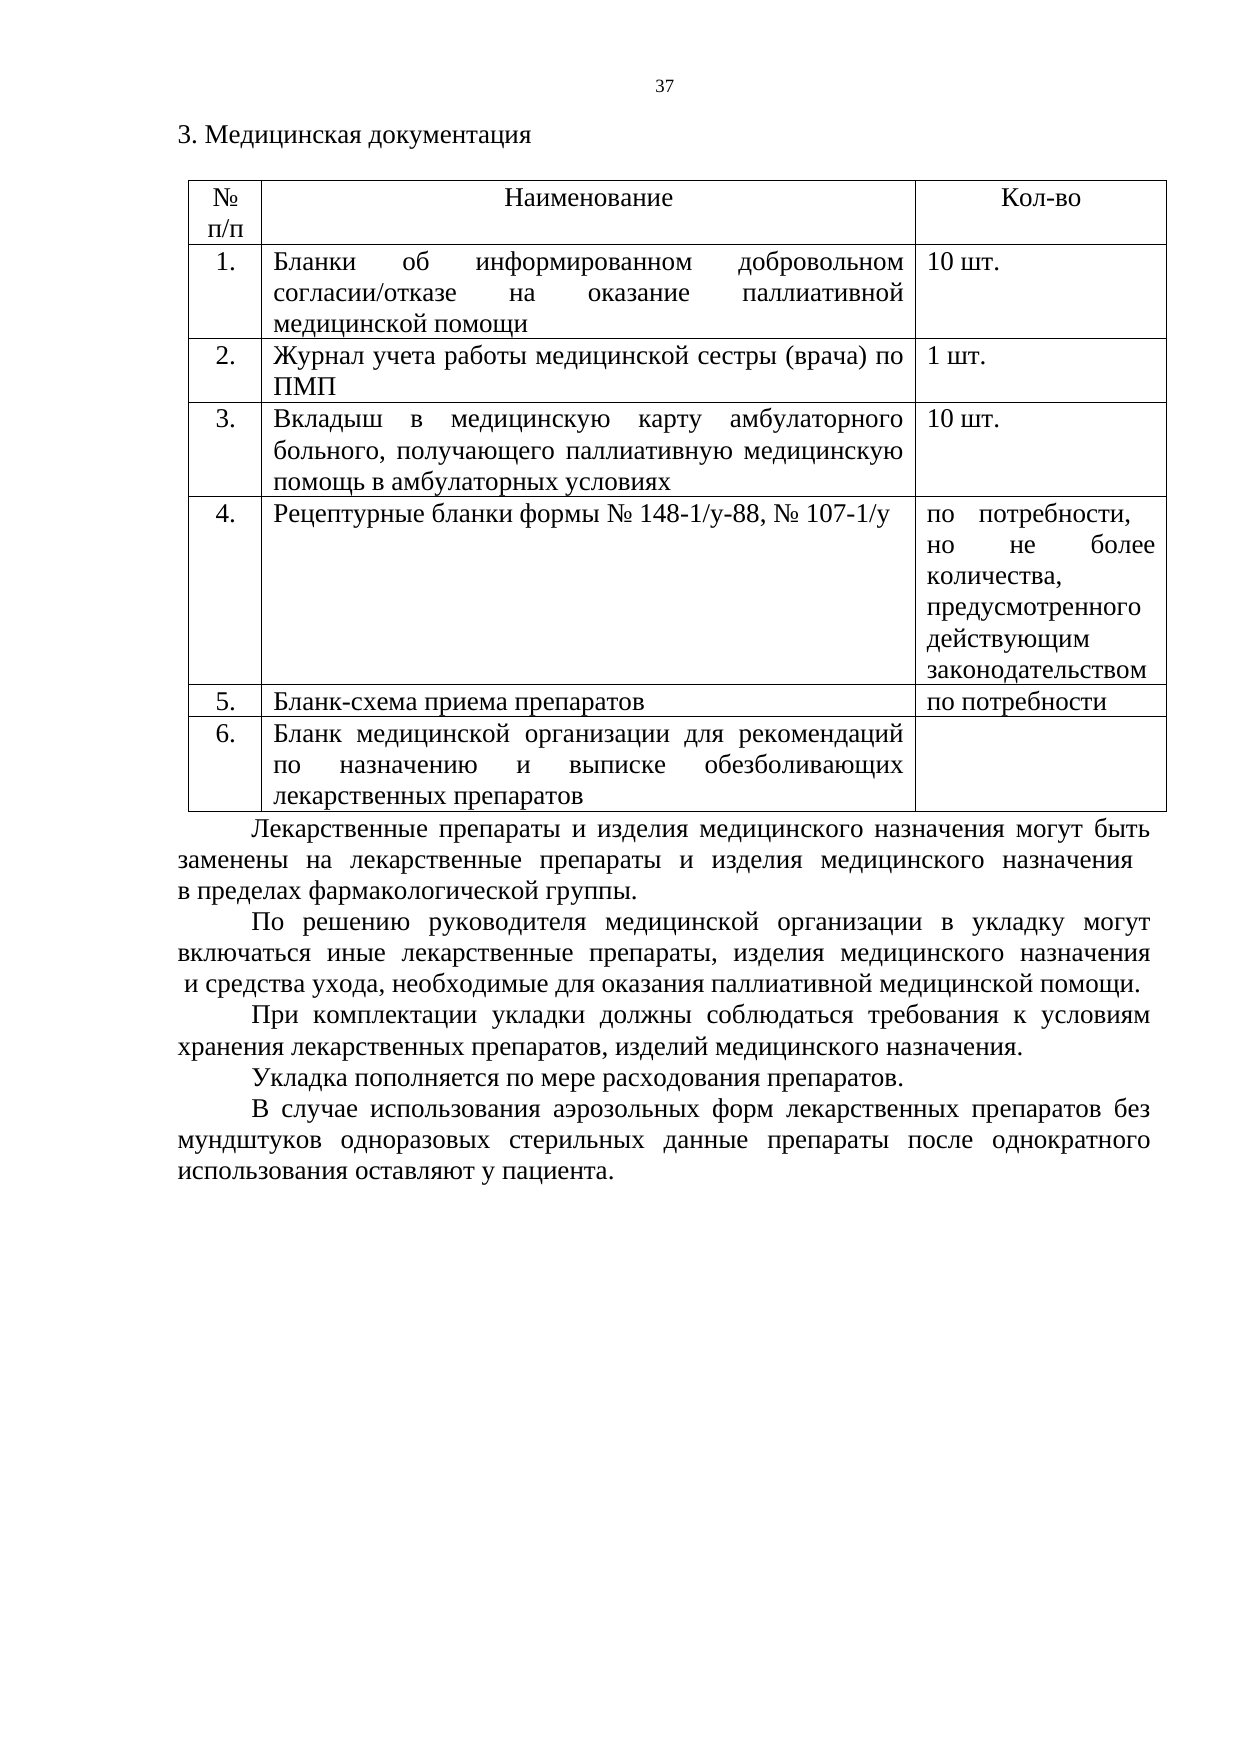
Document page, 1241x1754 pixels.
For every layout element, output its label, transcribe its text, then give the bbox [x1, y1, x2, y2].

table_cell Бланки об информированном добровольном согласии/отказе на оказание паллиативной медицинской помощи [262, 245, 915, 338]
text Лекарственные препараты и изделия медицинского назначения могут быть заменены на лекарственные препараты и изделия медицинского назначения в пределах фармакологической группы. [177, 812, 1152, 905]
table_cell 1 шт. [916, 339, 1166, 402]
table_cell 6. [189, 717, 261, 811]
table_cell по потребности [916, 685, 1166, 716]
table_cell 4. [189, 497, 261, 684]
table_cell 10 шт. [916, 403, 1166, 496]
table_header Кол-во [916, 181, 1166, 244]
table_cell 3. [189, 403, 261, 496]
table_cell [916, 717, 1166, 811]
subtitle 3. Медицинская документация [177, 118, 1152, 149]
table_cell Журнал учета работы медицинской сестры (врача) по ПМП [262, 339, 915, 402]
table_cell 1. [189, 245, 261, 338]
text По решению руководителя медицинской организации в укладку могут включаться иные лекарственные препараты, изделия медицинского назначения и средства ухода, необходимые для оказания паллиативной медицинской помощи. [177, 905, 1152, 998]
table_cell Бланк медицинской организации для рекомендаций по назначению и выписке обезболивающих лекарственных препаратов [262, 717, 915, 811]
table_cell Вкладыш в медицинскую карту амбулаторного больного, получающего паллиативную медицинскую помощь в амбулаторных условиях [262, 403, 915, 496]
table_cell Рецептурные бланки формы № 148-1/у-88, № 107-1/у [262, 497, 915, 684]
table_cell 2. [189, 339, 261, 402]
table_header Наименование [262, 181, 915, 244]
table_cell 5. [189, 685, 261, 716]
text В случае использования аэрозольных форм лекарственных препаратов без мундштуков одноразовых стерильных данные препараты после однократного использования оставляют у пациента. [177, 1092, 1152, 1185]
table_cell 10 шт. [916, 245, 1166, 338]
text При комплектации укладки должны соблюдаться требования к условиям хранения лекарственных препаратов, изделий медицинского назначения. [177, 998, 1152, 1061]
text Укладка пополняется по мере расходования препаратов. [177, 1061, 1152, 1092]
table_header № п/п [189, 181, 261, 244]
table_cell по потребности, но не более количества, предусмотренного действующим законодательством [916, 497, 1166, 684]
table_cell Бланк-схема приема препаратов [262, 685, 915, 716]
